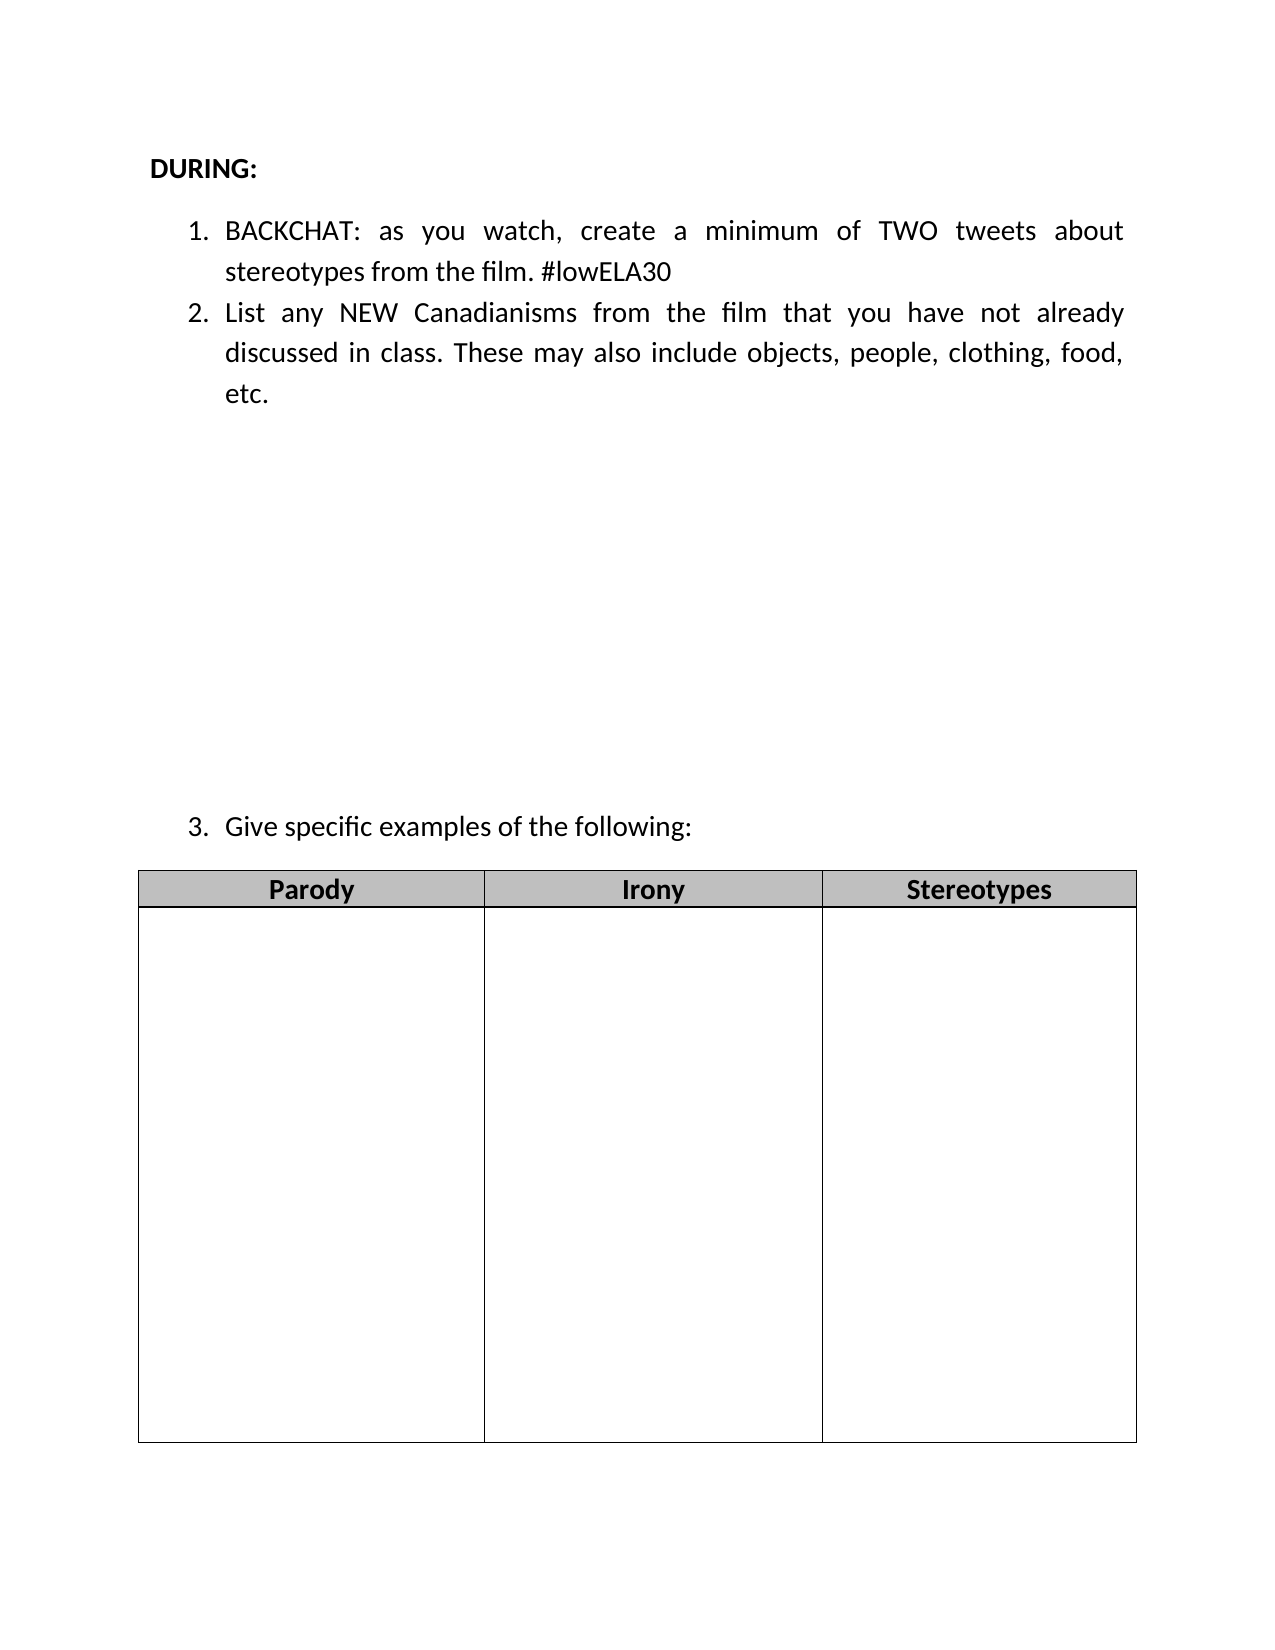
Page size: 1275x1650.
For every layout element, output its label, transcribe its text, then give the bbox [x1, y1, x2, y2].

table_header Parody [139, 871, 484, 906]
table_header Stereotypes [823, 871, 1136, 906]
list List any NEW Canadianisms from the film that you have not already discussed in class. These may also include objects, people, clothing, food, etc. [187, 294, 1125, 411]
table_cell [823, 908, 1136, 1442]
list BACKCHAT: as you watch, create a minimum of TWO tweets about stereotypes from the film. #lowELA30 [187, 212, 1125, 288]
list Give specific examples of the following: [187, 808, 1125, 843]
text DURING: [150, 150, 1125, 186]
table_cell [139, 908, 484, 1442]
table_header Irony [485, 871, 822, 906]
table_cell [485, 908, 822, 1442]
